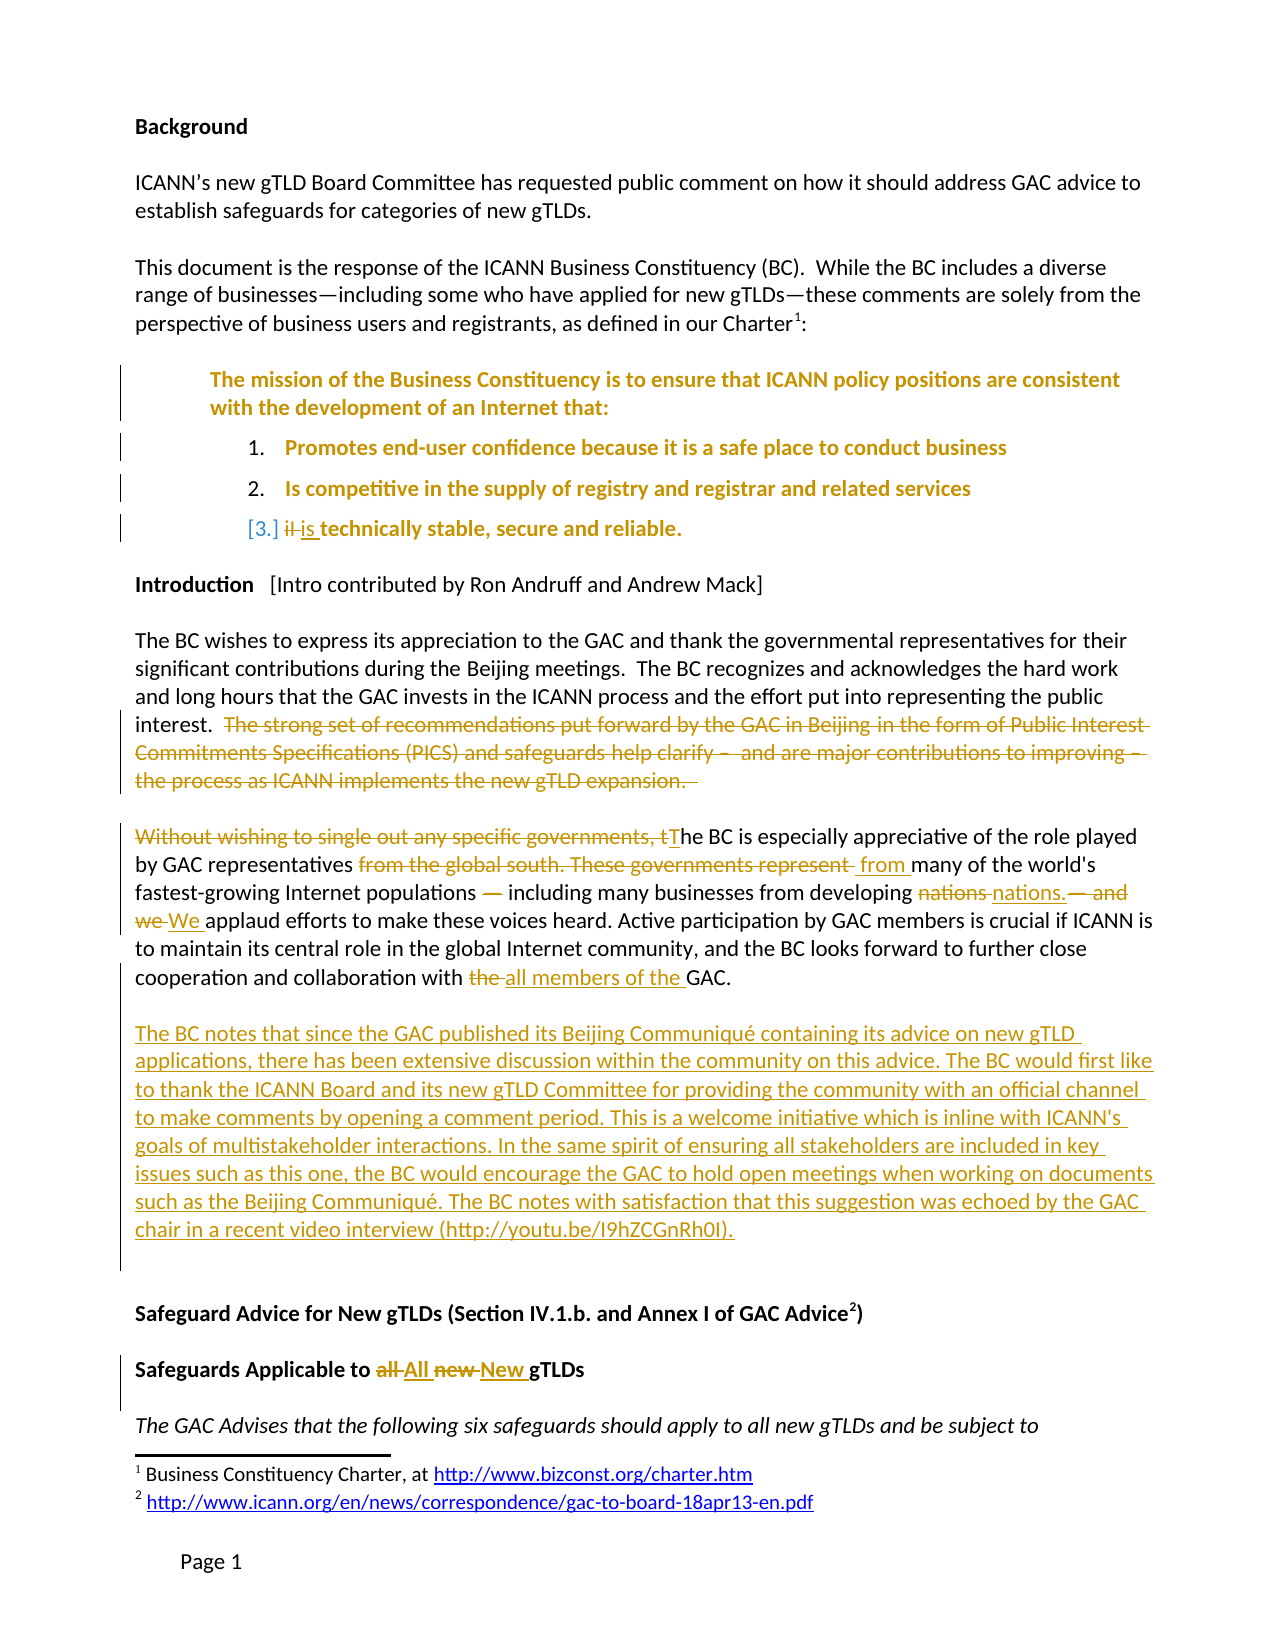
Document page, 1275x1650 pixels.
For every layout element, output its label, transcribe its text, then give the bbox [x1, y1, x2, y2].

text ICANN’s new gTLD Board Committee has requested public comment on how it should address GAC advice to establish safeguards for categories of new gTLDs. [135, 168, 1155, 224]
text Safeguard Advice for New gTLDs (Section IV.1.b. and Annex I of GAC Advice) [135, 1299, 1155, 1327]
text Background [135, 112, 1155, 141]
text This document is the response of the ICANN Business Constituency (BC). While the BC includes a diverse range of businesses—including some who have applied for new gTLDs—these comments are solely from the perspective of business users and registrants, as defined in our Charter: [135, 253, 1155, 337]
text Safeguards Applicable to gTLDs [135, 1355, 1155, 1383]
list technically stable, secure and reliable. [247, 514, 1155, 542]
text The mission of the Business Constituency is to ensure that ICANN policy positions are consistent with the development of an Internet that: [210, 365, 1155, 421]
text The BC wishes to express its appreciation to the GAC and thank the governmental representatives for their significant contributions during the Beijing meetings. The BC recognizes and acknowledges the hard work and long hours that the GAC invests in the ICANN process and the effort put into representing the public interest. [135, 626, 1155, 794]
text The GAC Advises that the following six safeguards should apply to all new gTLDs and be subject to [135, 1411, 1155, 1439]
text he BC is especially appreciative of the role played by GAC representatives many of the world's fastest-growing Internet populations including many businesses from developing applaud efforts to make these voices heard. Active participation by GAC members is crucial if ICANN is to maintain its central role in the global Internet community, and the BC looks forward to further close cooperation and collaboration with GAC. [135, 822, 1155, 991]
list Is competitive in the supply of registry and registrar and related services [247, 474, 1155, 502]
text Introduction [Intro contributed by Ron Andruff and Andrew Mack] [135, 570, 1155, 598]
list Promotes end-user confidence because it is a safe place to conduct business [247, 433, 1155, 461]
